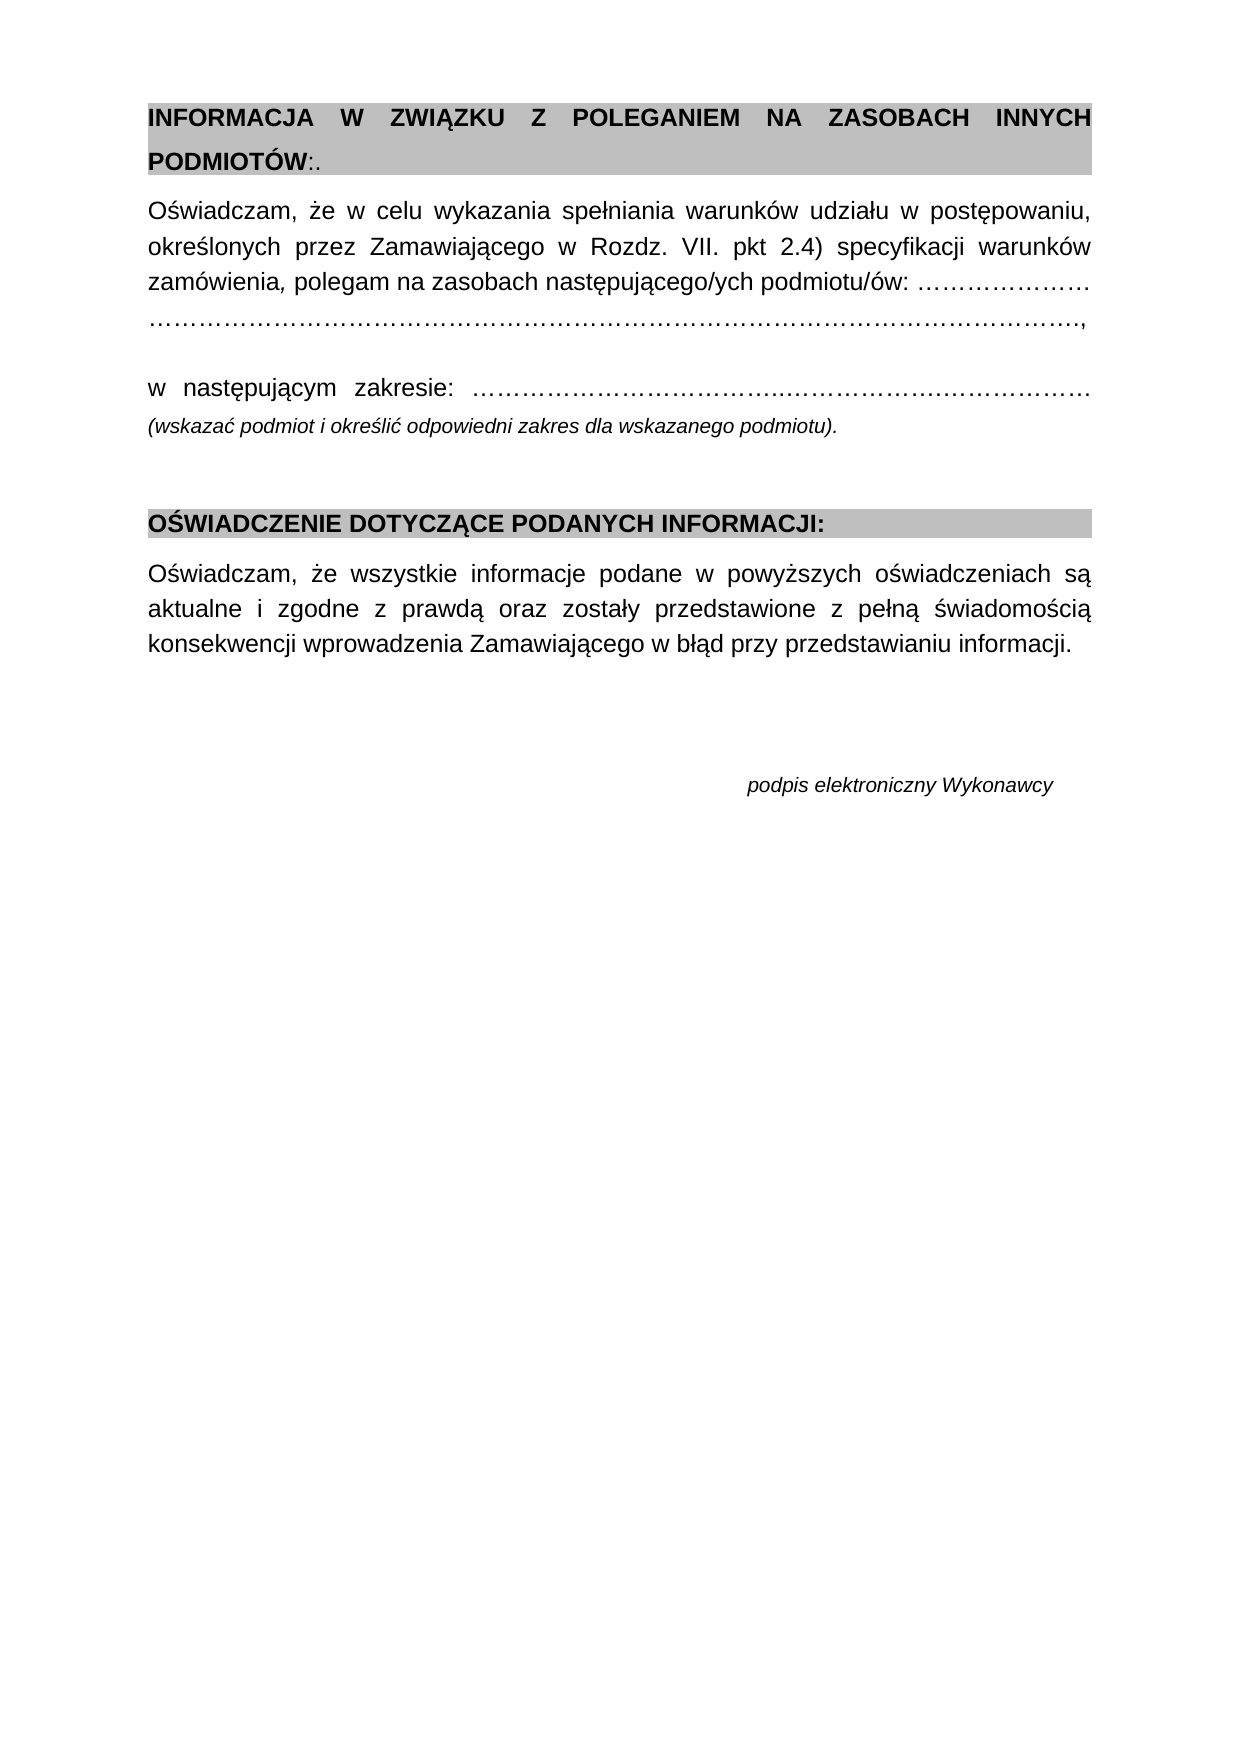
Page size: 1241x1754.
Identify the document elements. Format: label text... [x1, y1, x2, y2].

text INFORMACJA W ZWIĄZKU Z POLEGANIEM NA ZASOBACH INNYCH PODMIOTÓW:. [148, 103, 1092, 175]
text Oświadczam, że wszystkie informacje podane w powyższych oświadczeniach są aktualne i zgodne z prawdą oraz zostały przedstawione z pełną świadomością konsekwencji wprowadzenia Zamawiającego w błąd przy przedstawianiu informacji. [148, 552, 1092, 658]
text Oświadczam, że w celu wykazania spełniania warunków udziału w postępowaniu, określonych przez Zamawiającego w Rozdz. VII. pkt 2.4) specyfikacji warunków zamówienia, polegam na zasobach następującego/ych podmiotu/ów: ………………… …………………………………………………………………………………………………., w następującym zakresie: ………………………………..……………….……………… (wskazać podmiot i określić odpowiedni zakres dla wskazanego podmiotu). [148, 189, 1092, 437]
text OŚWIADCZENIE DOTYCZĄCE PODANYCH INFORMACJI: [148, 509, 1092, 538]
text podpis elektroniczny Wykonawcy [148, 772, 1092, 796]
